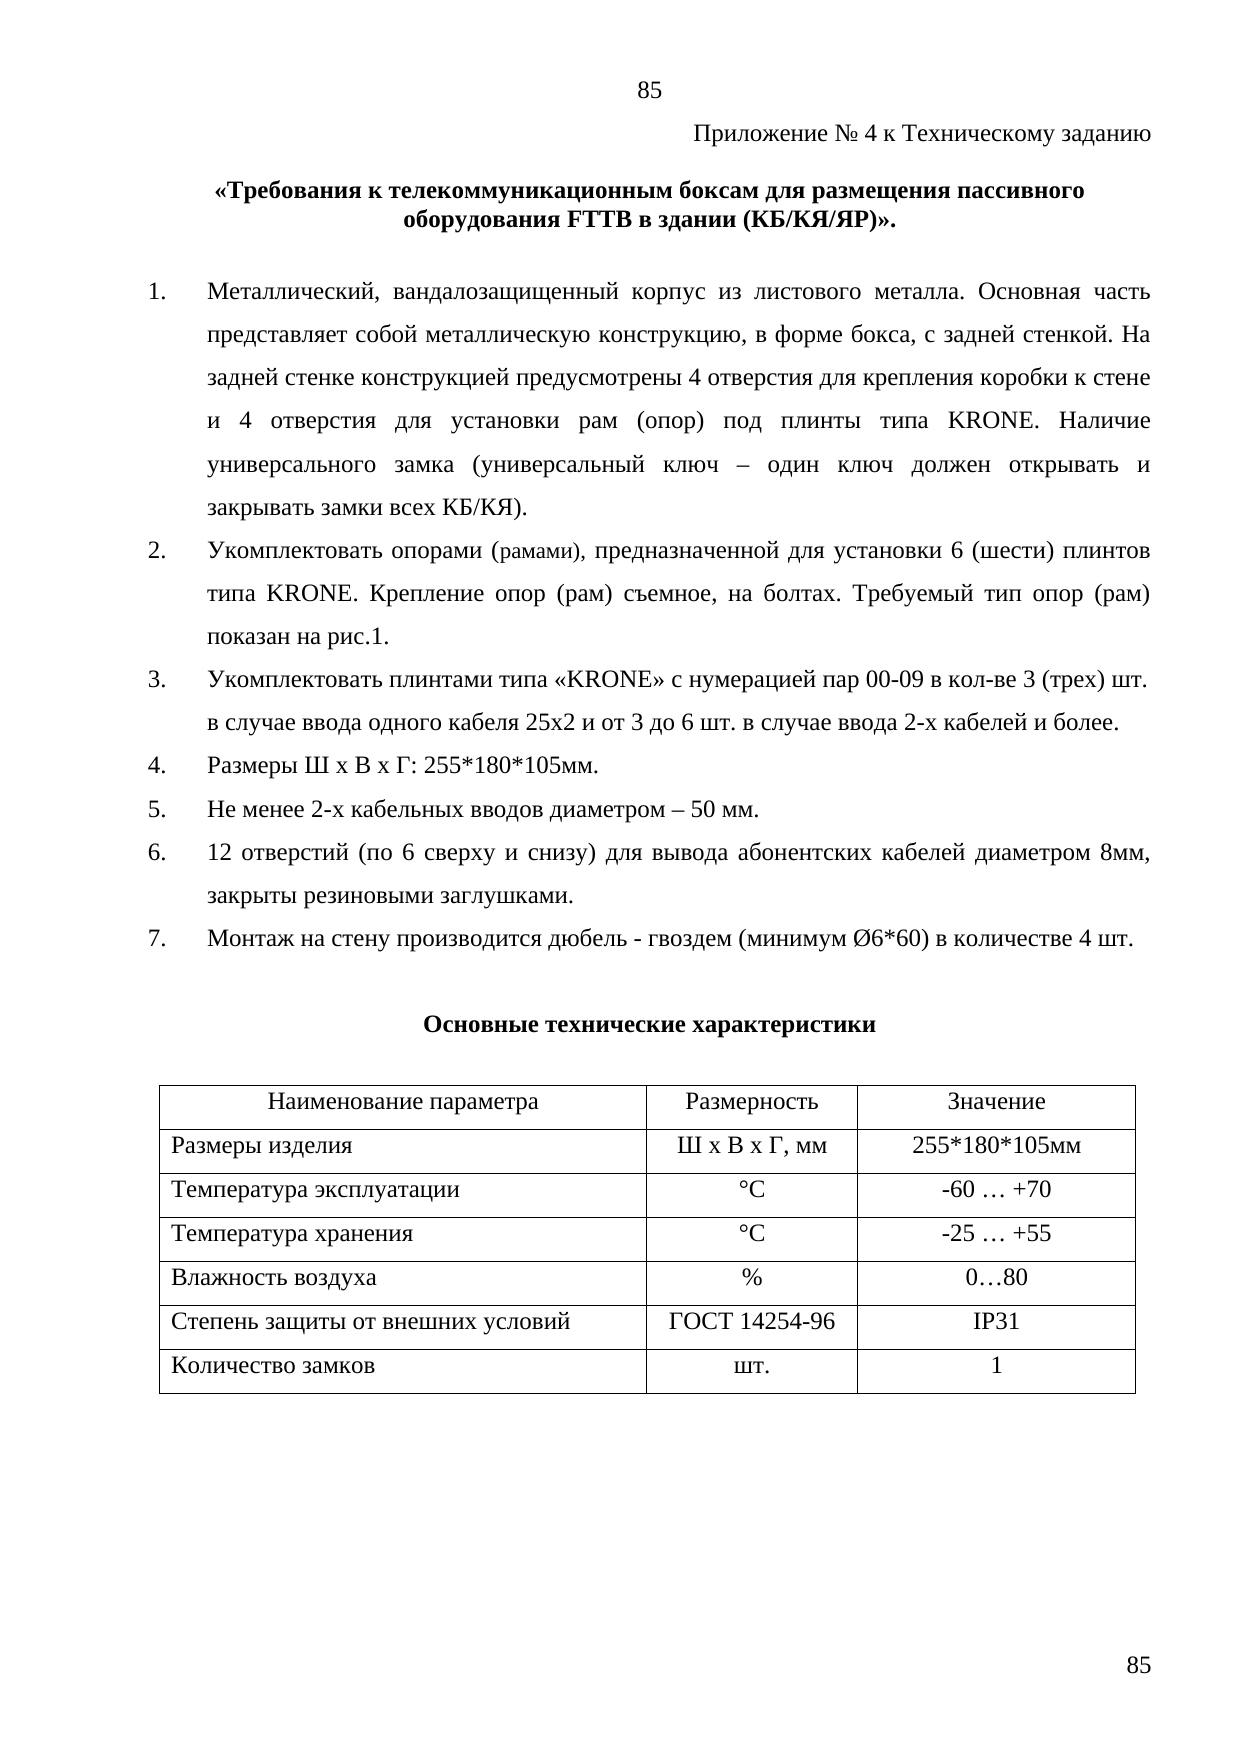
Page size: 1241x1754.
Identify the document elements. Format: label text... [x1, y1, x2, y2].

text Приложение № 4 к Техническому заданию [148, 118, 1152, 147]
list Монтаж на стену производится дюбель - гвоздем (минимум Ø6*60) в количестве 4 шт. [148, 923, 1152, 952]
table_cell % [647, 1262, 857, 1305]
table_cell Температура эксплуатации [160, 1174, 646, 1217]
table_cell Ш х В х Г, мм [647, 1130, 857, 1173]
list Металлический, вандалозащищенный корпус из листового металла. Основная часть представляет собой металлическую конструкцию, в форме бокса, с задней стенкой. На задней стенке конструкцией предусмотрены 4 отверстия для крепления коробки к стене и 4 отверстия для установки рам (опор) под плинты типа KRONE. Наличие универсального замка (универсальный ключ – один ключ должен открывать и закрывать замки всех КБ/КЯ). [148, 276, 1152, 521]
table_header Значение [858, 1086, 1135, 1129]
table_header Размерность [647, 1086, 857, 1129]
table_cell °С [647, 1174, 857, 1217]
table_cell Степень защиты от внешних условий [160, 1306, 646, 1349]
list Размеры Ш х В х Г: 255*180*105мм. [148, 751, 1152, 779]
list Укомплектовать плинтами типа «KRONE» с нумерацией пар 00-09 в кол-ве 3 (трех) шт. [148, 664, 1152, 693]
table_cell -60 … +70 [858, 1174, 1135, 1217]
text в случае ввода одного кабеля 25х2 и от 3 до 6 шт. в случае ввода 2-х кабелей и более. [207, 707, 1152, 736]
table_cell °С [647, 1218, 857, 1261]
table_cell Влажность воздуха [160, 1262, 646, 1305]
text «Требования к телекоммуникационным боксам для размещения пассивного оборудования FTTB в здании (КБ/КЯ/ЯР)». [148, 176, 1152, 233]
list Не менее 2-х кабельных вводов диаметром – 50 мм. [148, 794, 1152, 822]
list Укомплектовать опорами (рамами), предназначенной для установки 6 (шести) плинтов типа KRONE. Крепление опор (рам) съемное, на болтах. Требуемый тип опор (рам) показан на рис.1. [148, 535, 1152, 650]
table_cell 0…80 [858, 1262, 1135, 1305]
table_cell шт. [647, 1350, 857, 1393]
table_cell ГОСТ 14254-96 [647, 1306, 857, 1349]
table_cell 1 [858, 1350, 1135, 1393]
table_cell Количество замков [160, 1350, 646, 1393]
text Основные технические характеристики [148, 1009, 1152, 1038]
table_cell Размеры изделия [160, 1130, 646, 1173]
table_cell 255*180*105мм [858, 1130, 1135, 1173]
table_cell IP31 [858, 1306, 1135, 1349]
list 12 отверстий (по 6 сверху и снизу) для вывода абонентских кабелей диаметром 8мм, закрыты резиновыми заглушками. [148, 837, 1152, 909]
table_cell Температура хранения [160, 1218, 646, 1261]
table_cell -25 … +55 [858, 1218, 1135, 1261]
table_header Наименование параметра [160, 1086, 646, 1129]
